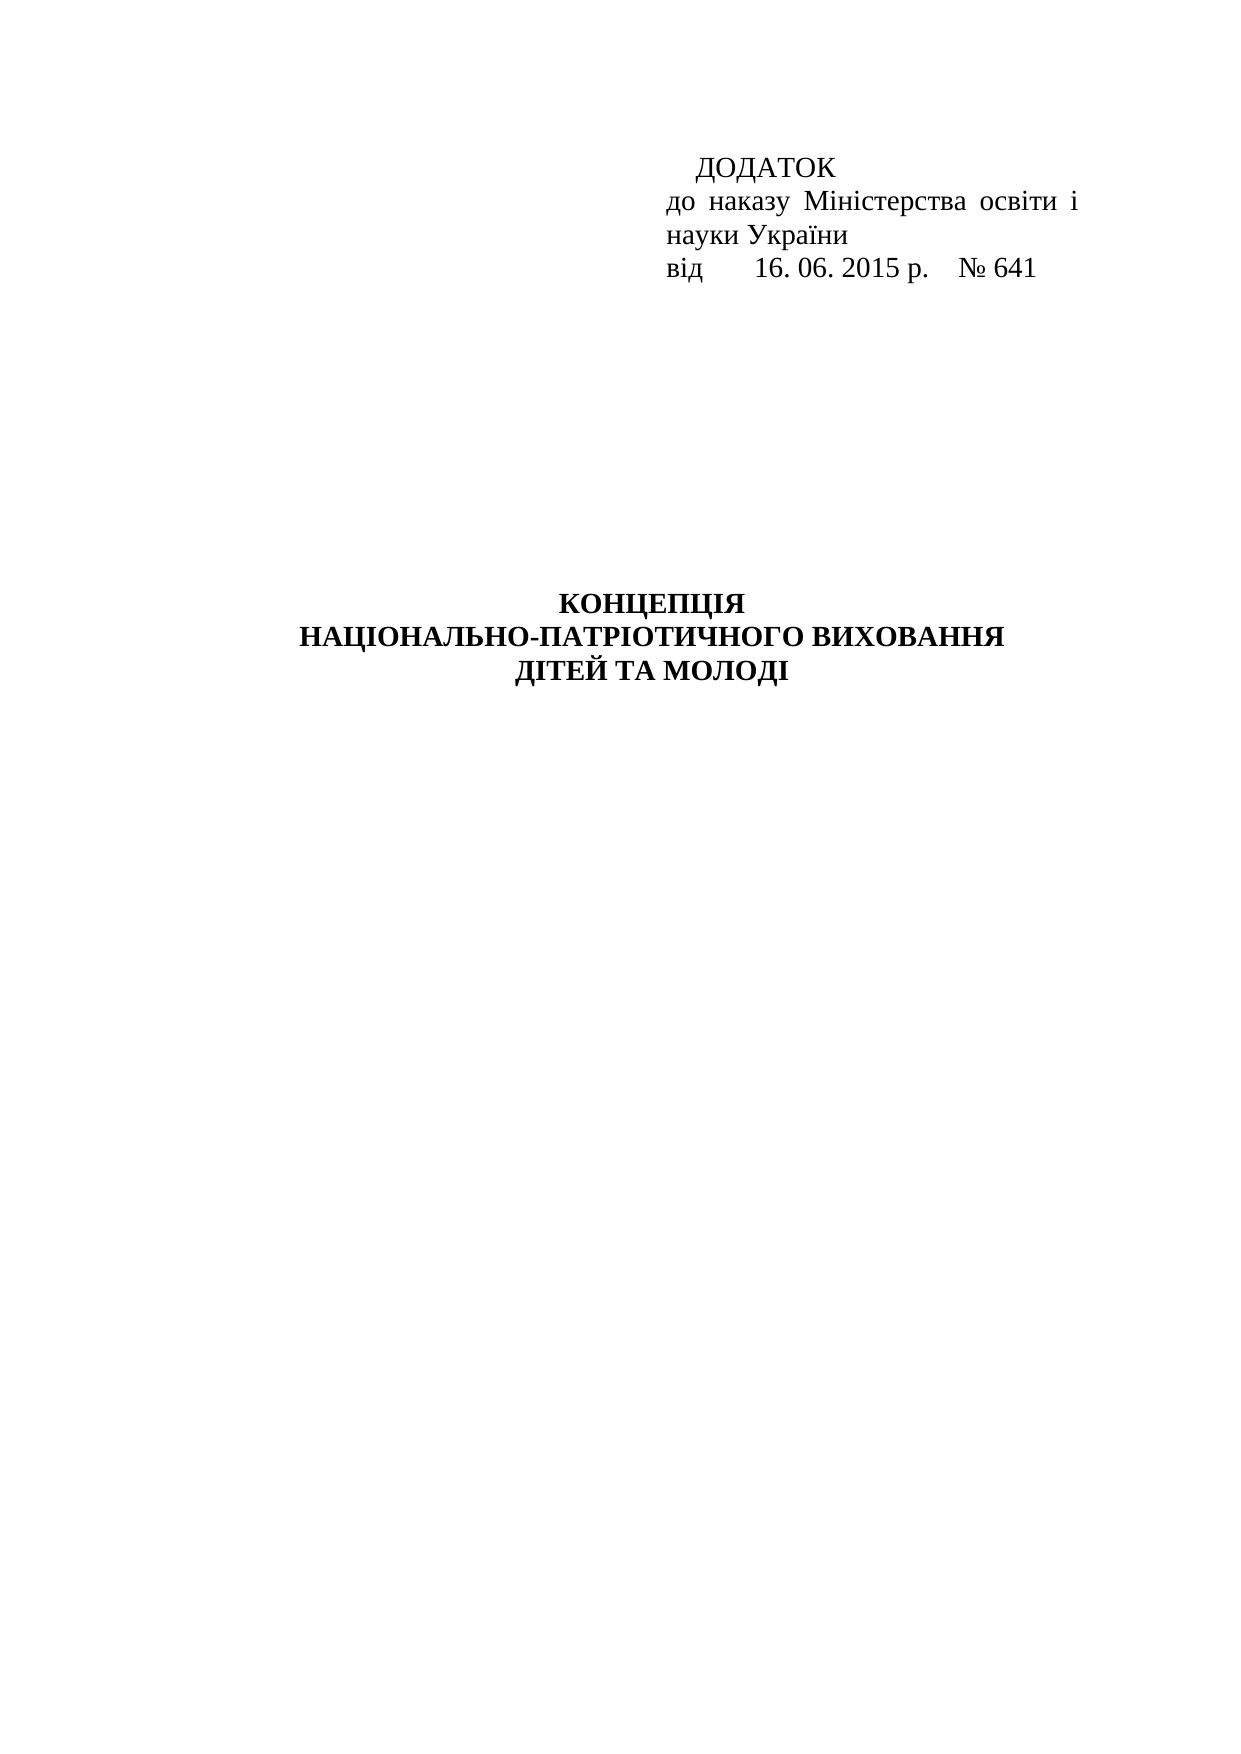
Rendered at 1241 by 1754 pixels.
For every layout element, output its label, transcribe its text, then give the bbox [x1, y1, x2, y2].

text НАЦІОНАЛЬНО-ПАТРІОТИЧНОГО ВИХОВАННЯ [150, 619, 1154, 653]
text КОНЦЕПЦІЯ [150, 586, 1154, 619]
text ДІТЕЙ ТА МОЛОДІ [150, 653, 1154, 687]
text до наказу Міністерства освіти і науки України [666, 183, 1079, 251]
text від 16. 06. 2015 р. № 641 [666, 251, 1154, 284]
text ДОДАТОК [592, 150, 1079, 183]
